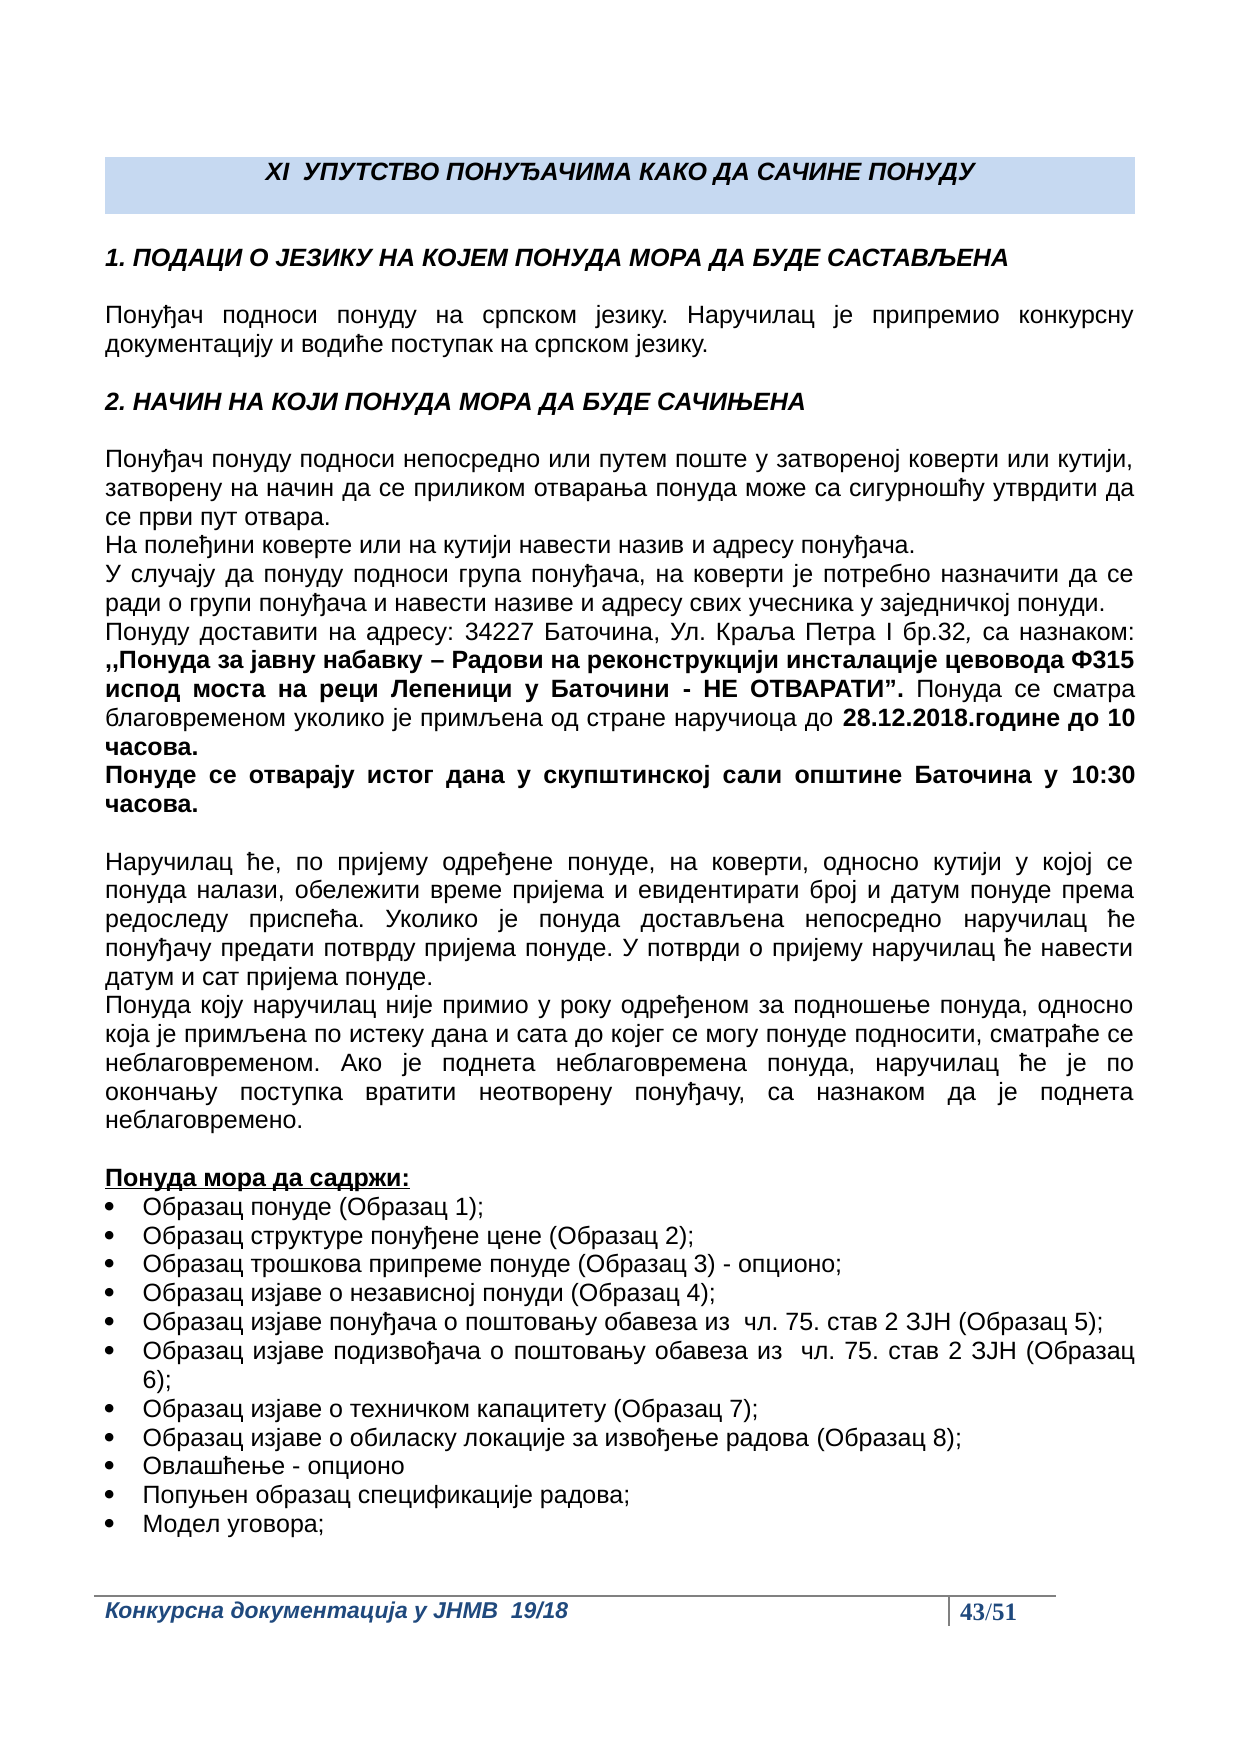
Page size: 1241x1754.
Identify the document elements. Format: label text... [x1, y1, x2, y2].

text Понуда мора да садржи: [105, 1163, 1135, 1192]
text На полеђини коверте или на кутији навести назив и адресу понуђача. [105, 531, 1135, 559]
list Образац изјаве понуђача о поштовању обавеза из чл. 75. став 2 ЗЈН (Образац 5); [105, 1307, 1135, 1336]
text Понуђач понуду подноси непосредно или путем поште у затвореној коверти или кутији, затворену на начин да се приликом отварања понуда може са сигурношћу утврдити да се први пут отвара. [105, 444, 1135, 531]
list Образац структуре понуђене цене (Образац 2); [105, 1221, 1135, 1249]
list Образац изјаве о техничком капацитету (Образац 7); [105, 1394, 1135, 1422]
list Попуњен образац спецификације радова; [105, 1480, 1135, 1509]
text Понуду доставити на адресу: 34227 Баточина, Ул. Краља Петра I бр.32, са назнаком: ,,Понуда за јавну набавку – Радови на реконструкцији инсталације цевовода Ф315 испод моста на реци Лепеници у Баточини - НЕ ОТВАРАТИ”. Понуда се сматра благовременом уколико је примљена од стране наручиоца до 28.12.2018.године до 10 часова. [105, 617, 1135, 761]
text XI УПУТСТВО ПОНУЂАЧИМА КАКО ДА САЧИНЕ ПОНУДУ [105, 157, 1135, 186]
list Образац изјаве подизвођача о поштовању обавеза из чл. 75. став 2 ЗЈН (Образац 6); [105, 1336, 1135, 1394]
list Образац изјаве о независној понуди (Образац 4); [105, 1278, 1135, 1307]
text Понуђач подноси понуду на српском језику. Наручилац је припремио конкурсну документацију и водиће поступак на српском језику. [105, 301, 1135, 358]
text Понуда коју наручилац није примио у року одређеном за подношење понуда, односно која је примљена по истеку дана и сата до којег се могу понуде подносити, сматраће се неблаговременом. Ако је поднета неблаговремена понуда, наручилац ће је по окончању поступка вратити неотворену понуђачу, са назнаком да је поднета неблаговремено. [105, 991, 1135, 1134]
text У случају да понуду подноси група понуђача, на коверти је потребно назначити да се ради о групи понуђача и навести називе и адресу свих учесника у заједничкој понуди. [105, 559, 1135, 617]
list Образац трошкова припреме понуде (Образац 3) - опционо; [105, 1249, 1135, 1278]
list Модел уговора; [105, 1509, 1135, 1538]
list Образац изјаве о обиласку локације за извођење радова (Образац 8); [105, 1422, 1135, 1451]
text 2. НАЧИН НА КОЈИ ПОНУДА МОРА ДА БУДЕ САЧИЊЕНА [105, 387, 1135, 416]
list Образац понуде (Образац 1); [105, 1192, 1135, 1221]
text Наручилац ће, по пријему одређене понуде, на коверти, односно кутији у којој се понуда налази, обележити време пријема и евидентирати број и датум понуде према редоследу приспећа. Уколико је понуда достављена непосредно наручилац ће понуђачу предати потврду пријема понуде. У потврди о пријему наручилац ће навести датум и сат пријема понуде. [105, 847, 1135, 991]
list Овлашћење - опционо [105, 1451, 1135, 1480]
text Понуде се отварају истог дана у скупштинској сали општине Баточина у 10:30 часова. [105, 761, 1135, 818]
text 1. ПОДАЦИ О ЈЕЗИКУ НА КОЈЕМ ПОНУДА МОРА ДА БУДЕ САСТАВЉЕНА [105, 243, 1135, 272]
